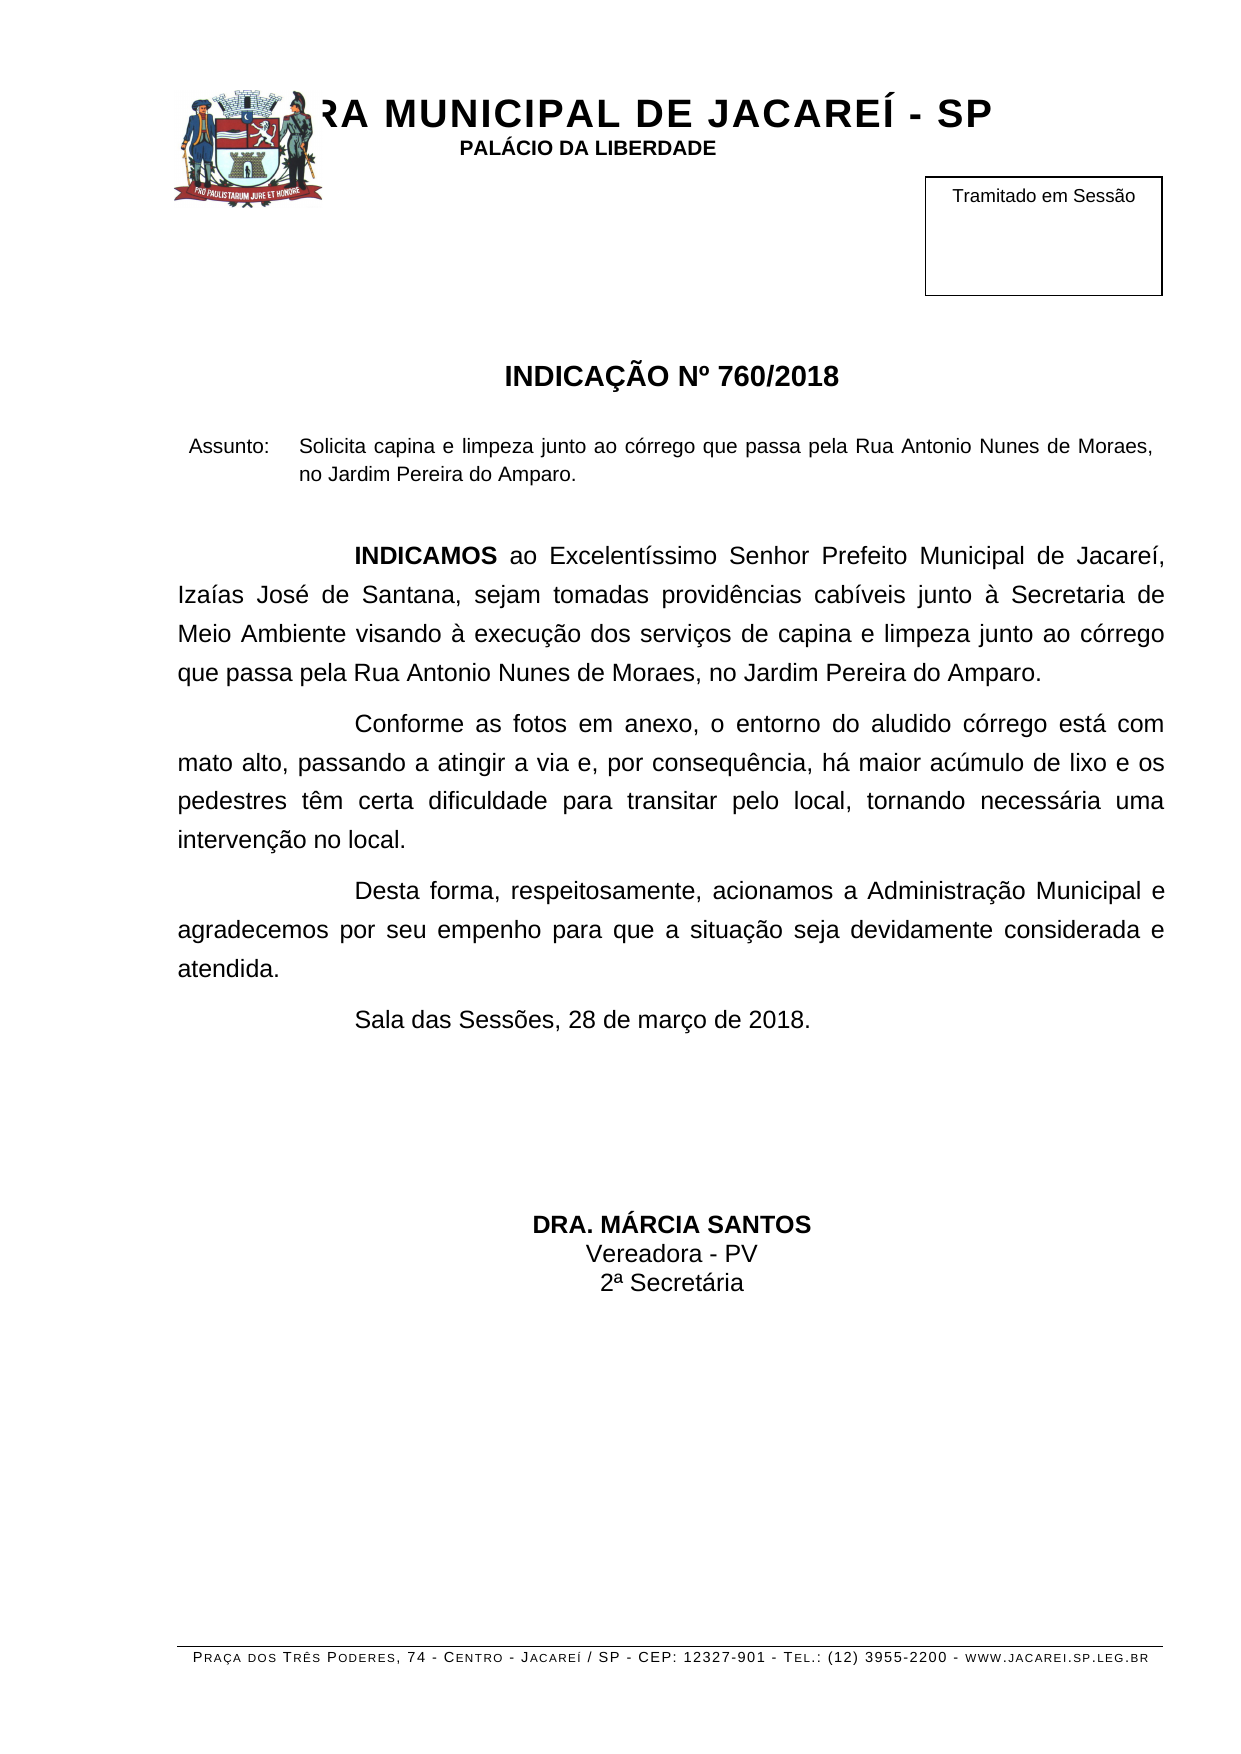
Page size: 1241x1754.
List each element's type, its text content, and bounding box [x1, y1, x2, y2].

text 2ª Secretária [177, 1267, 1166, 1296]
text INDICAÇÃO nº 760/2018 [177, 359, 1166, 392]
text INDICAMOS ao Excelentíssimo Senhor Prefeito Municipal de Jacareí, Izaías José de Santana, sejam tomadas providências cabíveis junto à Secretaria de Meio Ambiente visando à execução dos serviços de capina e limpeza junto ao córrego que passa pela Rua Antonio Nunes de Moraes, no Jardim Pereira do Amparo. [177, 541, 1166, 686]
table_header Solicita capina e limpeza junto ao córrego que passa pela Rua Antonio Nunes de Moraes, no Jardim Pereira do Amparo. [288, 434, 1166, 490]
text Vereadora - PV [177, 1239, 1166, 1267]
picture [173, 90, 323, 208]
text Conforme as fotos em anexo, o entorno do aludido córrego está com mato alto, passando a atingir a via e, por consequência, há maior acúmulo de lixo e os pedestres têm certa dificuldade para transitar pelo local, tornando necessária uma intervenção no local. [177, 709, 1166, 854]
text Desta forma, respeitosamente, acionamos a Administração Municipal e agradecemos por seu empenho para que a situação seja devidamente considerada e atendida. [177, 876, 1166, 982]
text DRA. MÁRCIA SANTOS [177, 1210, 1166, 1239]
text das , 28 de março de 2018. [177, 1005, 1166, 1034]
table_header : [177, 434, 288, 490]
